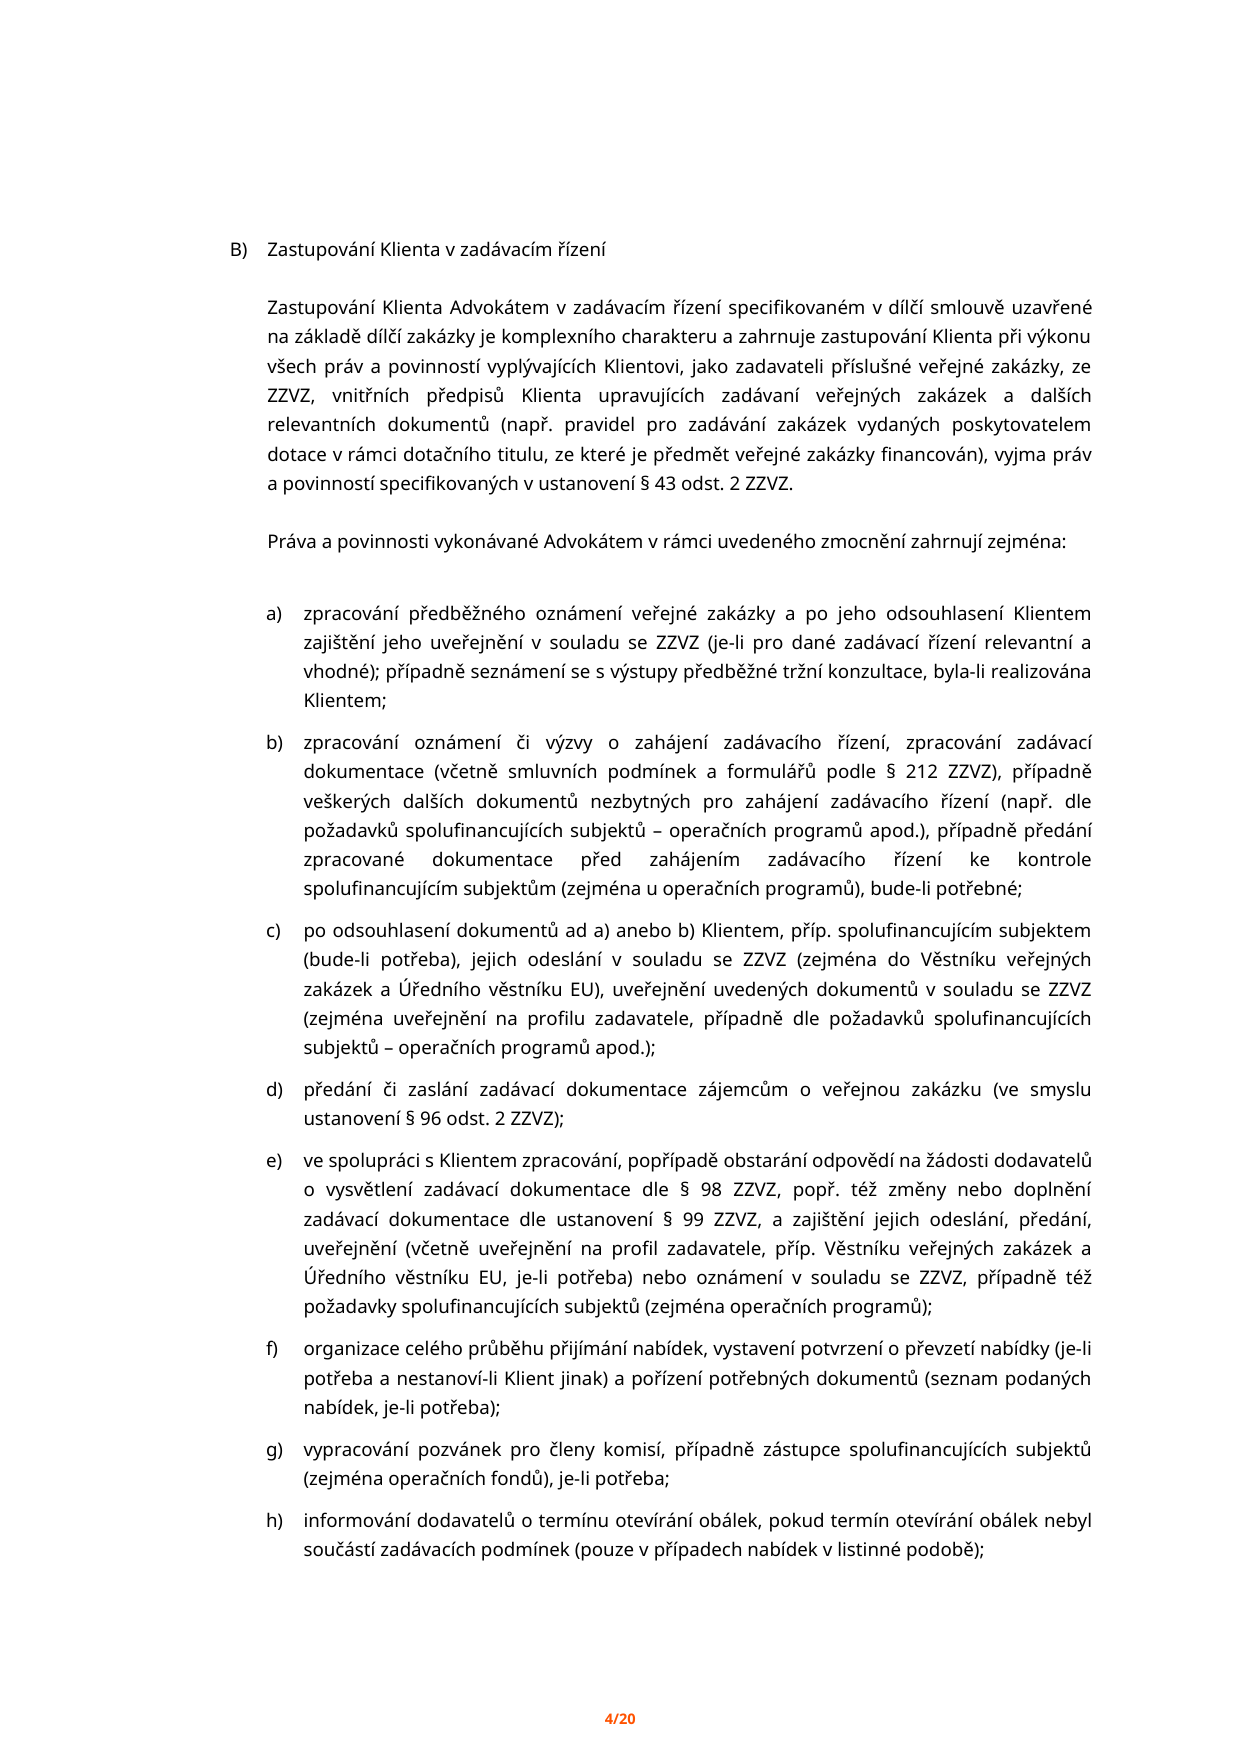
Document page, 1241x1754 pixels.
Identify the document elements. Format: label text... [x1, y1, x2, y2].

list zpracování předběžného oznámení veřejné zakázky a po jeho odsouhlasení Klientem zajištění jeho uveřejnění v souladu se ZZVZ (je-li pro dané zadávací řízení relevantní a vhodné); případně seznámení se s výstupy předběžné tržní konzultace, byla-li realizována Klientem; [266, 600, 1093, 713]
list Práva a povinnosti vykonávané Advokátem v rámci uvedeného zmocnění zahrnují zejména: [267, 529, 1093, 554]
list předání či zaslání zadávací dokumentace zájemcům o veřejnou zakázku (ve smyslu ustanovení § 96 odst. 2 ZZVZ); [266, 1076, 1093, 1131]
list informování dodavatelů o termínu otevírání obálek, pokud termín otevírání obálek nebyl součástí zadávacích podmínek (pouze v případech nabídek v listinné podobě); [266, 1507, 1093, 1562]
list po odsouhlasení dokumentů ad a) anebo b) Klientem, příp. spolufinancujícím subjektem (bude-li potřeba), jejich odeslání v souladu se ZZVZ (zejména do Věstníku veřejných zakázek a Úředního věstníku EU), uveřejnění uvedených dokumentů v souladu se ZZVZ (zejména uveřejnění na profilu zadavatele, případně dle požadavků spolufinancujících subjektů – operačních programů apod.); [266, 917, 1093, 1060]
list organizace celého průběhu přijímání nabídek, vystavení potvrzení o převzetí nabídky (je-li potřeba a nestanoví-li Klient jinak) a pořízení potřebných dokumentů (seznam podaných nabídek, je-li potřeba); [266, 1336, 1093, 1419]
list Zastupování Klienta v zadávacím řízení [229, 236, 1093, 262]
list ve spolupráci s Klientem zpracování, popřípadě obstarání odpovědí na žádosti dodavatelů o vysvětlení zadávací dokumentace dle § 98 ZZVZ, popř. též změny nebo doplnění zadávací dokumentace dle ustanovení § 99 ZZVZ, a zajištění jejich odeslání, předání, uveřejnění (včetně uveřejnění na profil zadavatele, příp. Věstníku veřejných zakázek a Úředního věstníku EU, je-li potřeba) nebo oznámení v souladu se ZZVZ, případně též požadavky spolufinancujících subjektů (zejména operačních programů); [266, 1147, 1093, 1319]
list vypracování pozvánek pro členy komisí, případně zástupce spolufinancujících subjektů (zejména operačních fondů), je-li potřeba; [266, 1436, 1093, 1491]
list zpracování oznámení či výzvy o zahájení zadávacího řízení, zpracování zadávací dokumentace (včetně smluvních podmínek a formulářů podle § 212 ZZVZ), případně veškerých dalších dokumentů nezbytných pro zahájení zadávacího řízení (např. dle požadavků spolufinancujících subjektů – operačních programů apod.), případně předání zpracované dokumentace před zahájením zadávacího řízení ke kontrole spolufinancujícím subjektům (zejména u operačních programů), bude-li potřebné; [266, 729, 1093, 901]
list Zastupování Klienta Advokátem v zadávacím řízení specifikovaném v dílčí smlouvě uzavřené na základě dílčí zakázky je komplexního charakteru a zahrnuje zastupování Klienta při výkonu všech práv a povinností vyplývajících Klientovi, jako zadavateli příslušné veřejné zakázky, ze ZZVZ, vnitřních předpisů Klienta upravujících zadávaní veřejných zakázek a dalších relevantních dokumentů (např. pravidel pro zadávání zakázek vydaných poskytovatelem dotace v rámci dotačního titulu, ze které je předmět veřejné zakázky financován), vyjma práv a povinností specifikovaných v ustanovení § 43 odst. 2 ZZVZ. [267, 294, 1093, 496]
